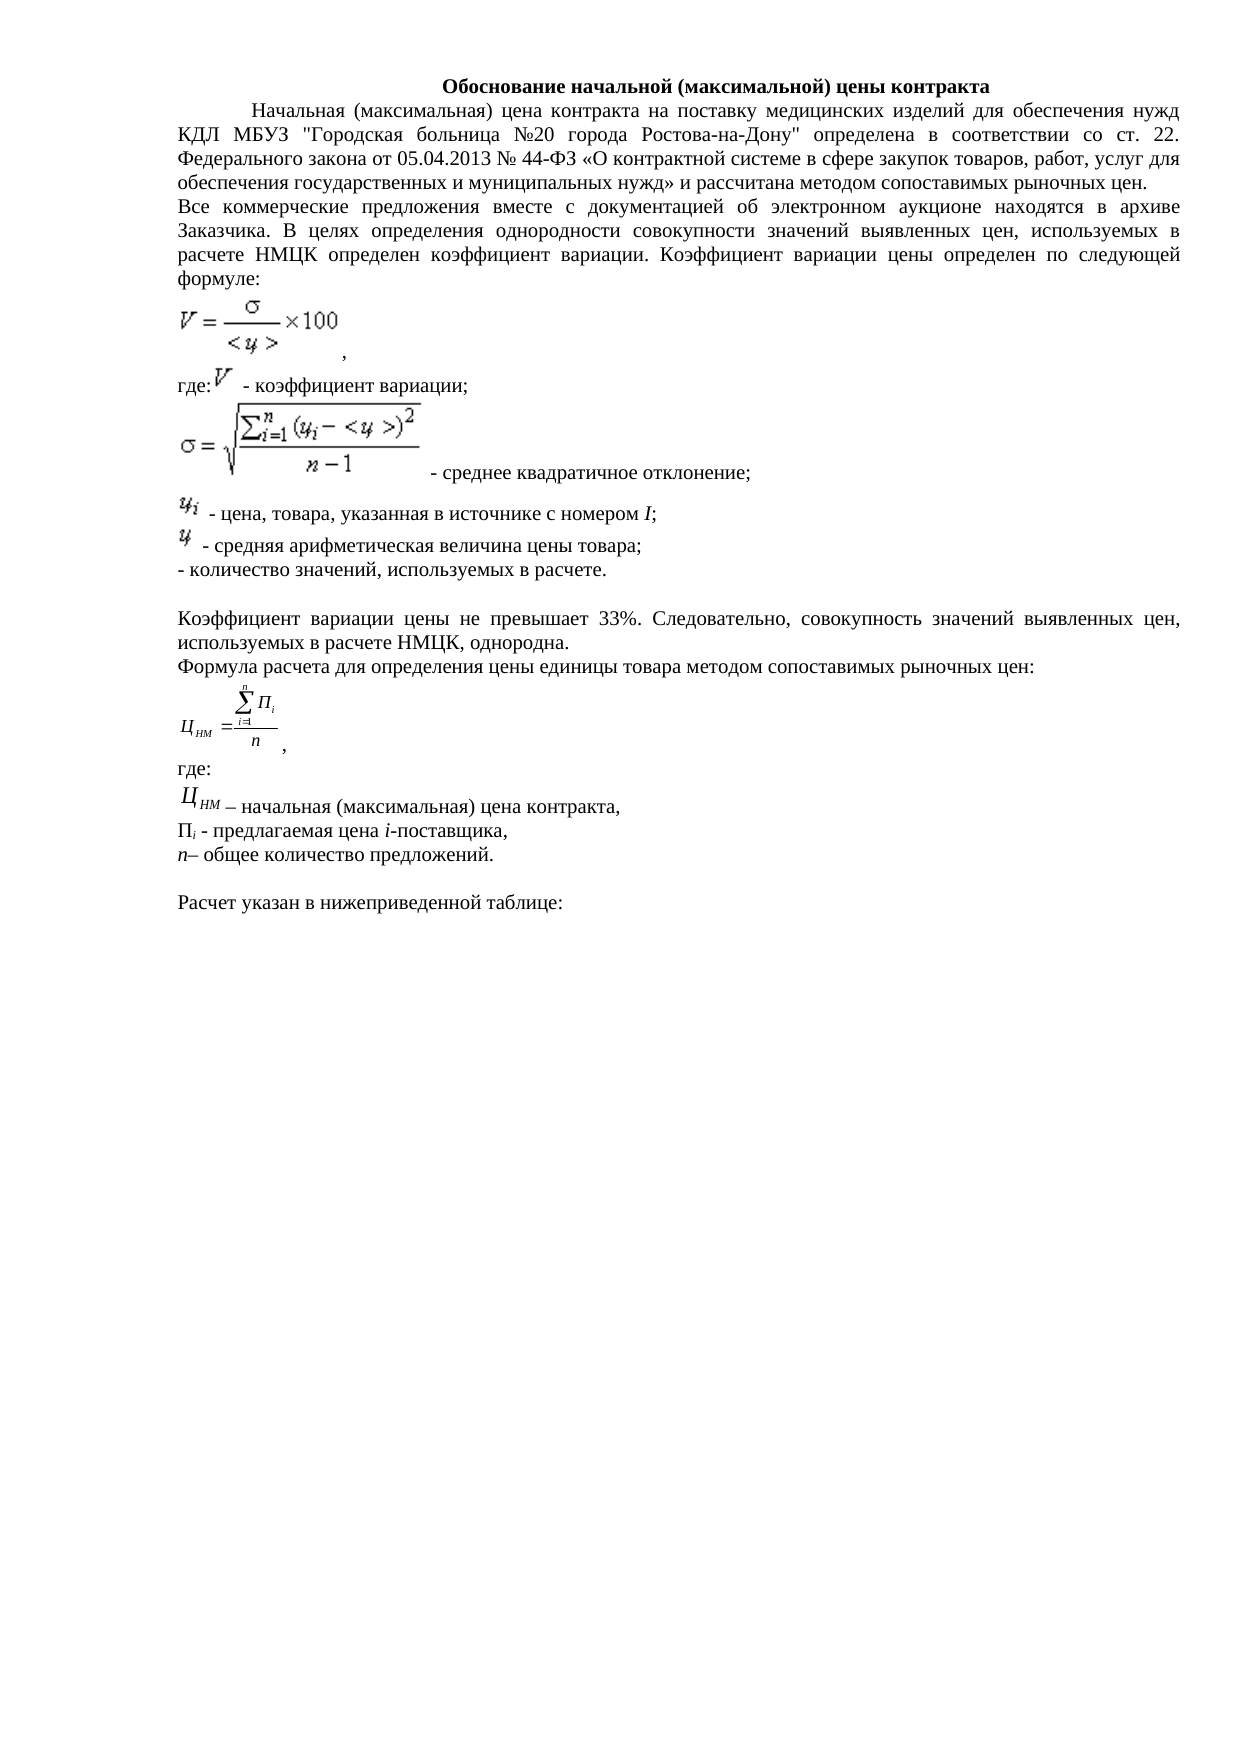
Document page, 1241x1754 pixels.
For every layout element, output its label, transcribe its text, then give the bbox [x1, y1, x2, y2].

text Расчет указан в нижеприведенной таблице: [177, 890, 1181, 914]
text где: - коэффициент вариации; [177, 363, 1181, 397]
text Коэффициент вариации цены не превышает 33%. Следовательно, совокупность значений выявленных цен, используемых в расчете НМЦК, однородна. [177, 606, 1181, 654]
text - цена, товара, указанная в источнике с номером I; [177, 484, 1181, 525]
picture [177, 484, 204, 521]
text , [177, 678, 1181, 756]
text - среднее квадратичное отклонение; [177, 397, 1181, 484]
text - средняя арифметическая величина цены товара; [177, 525, 1181, 557]
text - количество значений, используемых в расчете. [177, 557, 1181, 581]
text Обоснование начальной (максимальной) цены контракта [177, 74, 1181, 98]
text – начальная (максимальная) цена контракта, [177, 779, 1181, 818]
picture [211, 362, 238, 393]
picture [177, 290, 342, 359]
picture [177, 525, 197, 553]
text Формула расчета для определения цены единицы товара методом сопоставимых рыночных цен: [177, 654, 1181, 678]
text Пi - предлагаемая цена i-поставщика, [177, 818, 1181, 842]
text Все коммерческие предложения вместе с документацией об электронном аукционе находятся в архиве Заказчика. В целях определения однородности совокупности значений выявленных цен, используемых в расчете НМЦК определен коэффициент вариации. Коэффициент вариации цены определен по следующей формуле: [177, 194, 1181, 290]
text где: [177, 756, 1181, 779]
text , [177, 290, 1181, 363]
text Начальная (максимальная) цена контракта на поставку медицинских изделий для обеспечения нужд КДЛ МБУЗ "Городская больница №20 города Ростова-на-Дону" определена в соответствии со ст. 22. Федерального закона от 05.04.2013 № 44-ФЗ «О контрактной системе в сфере закупок товаров, работ, услуг для обеспечения государственных и муниципальных нужд» и рассчитана методом сопоставимых рыночных цен. [177, 98, 1181, 194]
picture [177, 397, 425, 480]
text n– общее количество предложений. [177, 842, 1181, 866]
